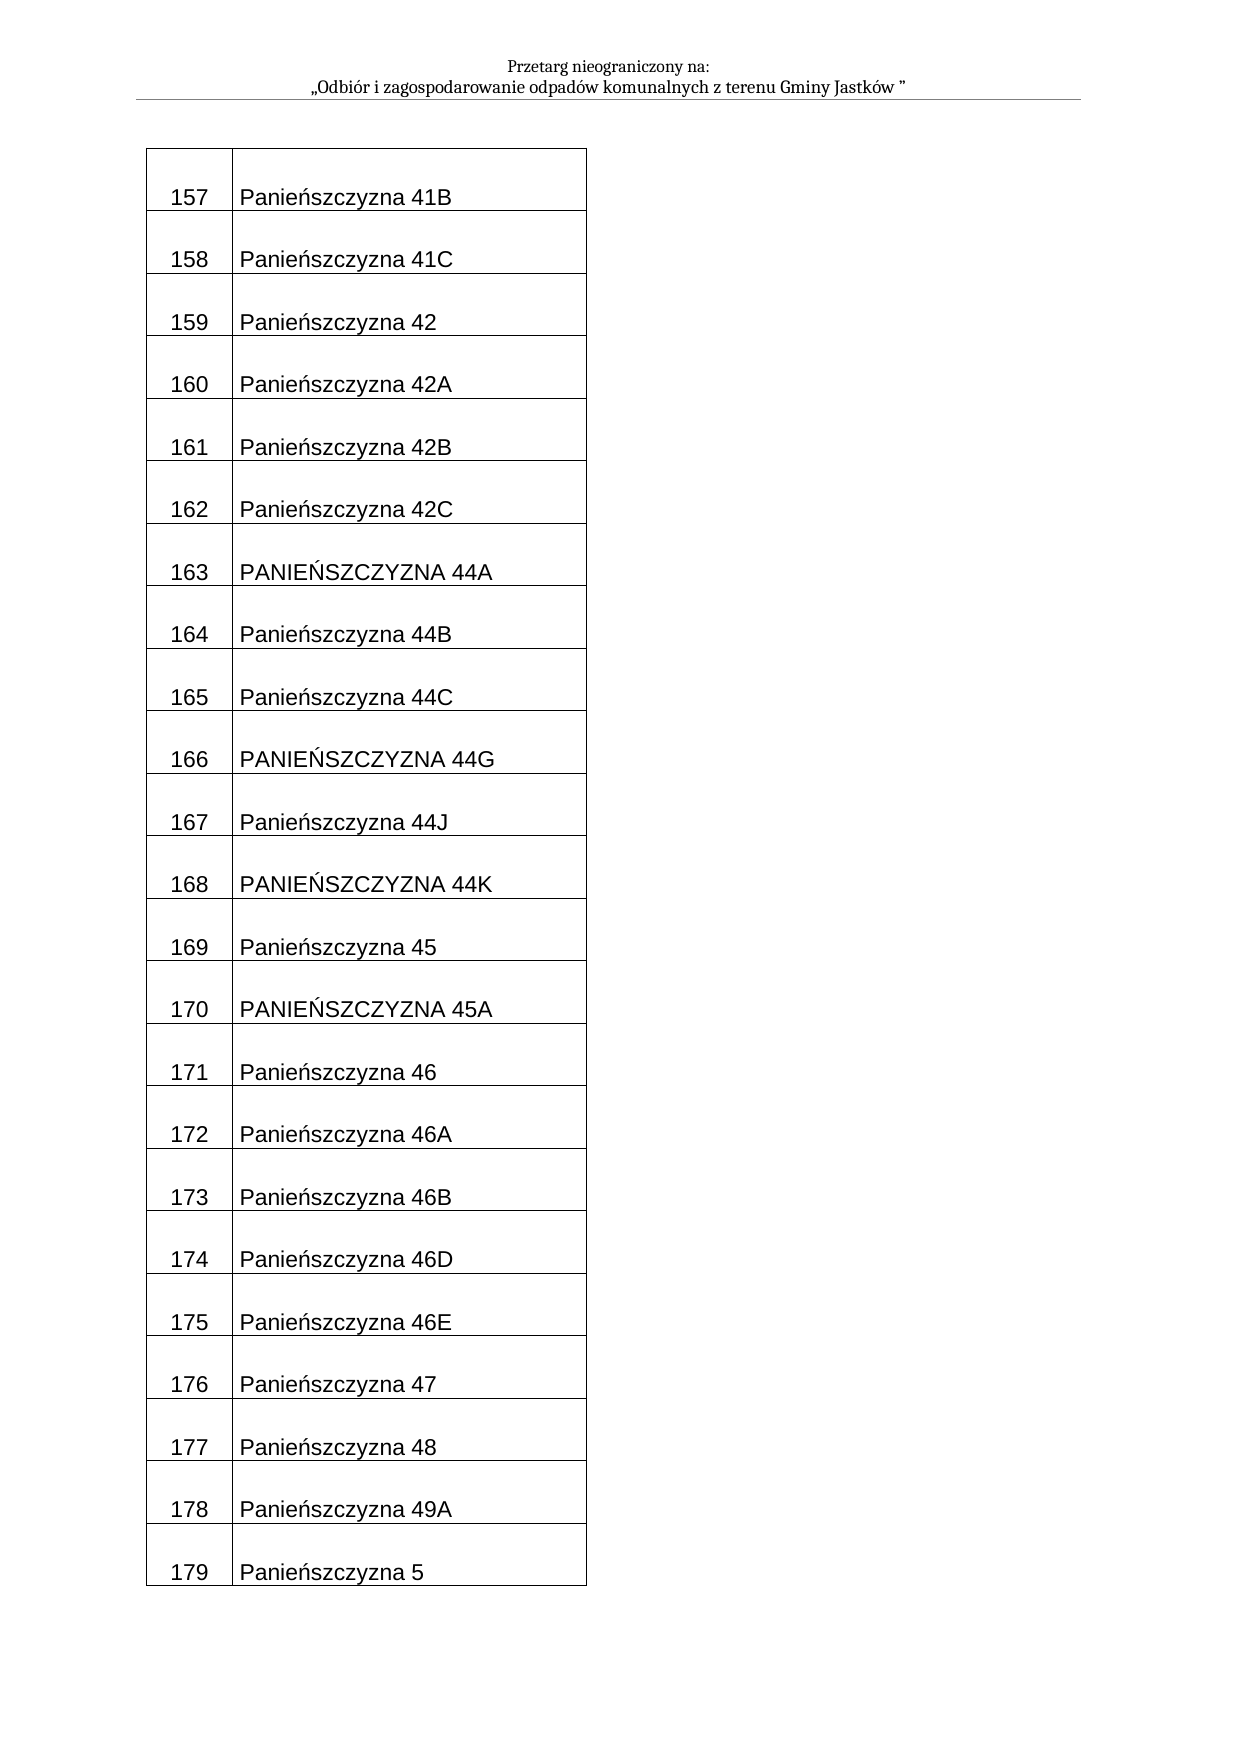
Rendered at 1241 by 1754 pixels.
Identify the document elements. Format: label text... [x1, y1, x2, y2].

table_cell Panieńszczyzna 46B [233, 1149, 586, 1210]
table_cell 162 [147, 461, 232, 523]
table_cell 171 [147, 1024, 232, 1085]
table_cell 168 [147, 836, 232, 898]
table_cell Panieńszczyzna 41B [233, 149, 586, 210]
table_cell 177 [147, 1399, 232, 1460]
table_cell 159 [147, 274, 232, 335]
table_cell Panieńszczyzna 42B [233, 399, 586, 460]
table_cell Panieńszczyzna 44C [233, 649, 586, 710]
table_cell Panieńszczyzna 46E [233, 1274, 586, 1335]
table_cell Panieńszczyzna 42A [233, 336, 586, 398]
table_cell PANIEŃSZCZYZNA 44A [233, 524, 586, 585]
table_cell 165 [147, 649, 232, 710]
table_cell PANIEŃSZCZYZNA 45A [233, 961, 586, 1023]
table_cell 174 [147, 1211, 232, 1273]
table_cell 160 [147, 336, 232, 398]
table_cell Panieńszczyzna 48 [233, 1399, 586, 1460]
table_cell PANIEŃSZCZYZNA 44K [233, 836, 586, 898]
table_cell 176 [147, 1336, 232, 1398]
table_cell 169 [147, 899, 232, 960]
table_cell Panieńszczyzna 42C [233, 461, 586, 523]
table_cell Panieńszczyzna 5 [233, 1524, 586, 1585]
table_cell 166 [147, 711, 232, 773]
table_cell 167 [147, 774, 232, 835]
table_cell Panieńszczyzna 49A [233, 1461, 586, 1523]
table_cell 172 [147, 1086, 232, 1148]
table_cell Panieńszczyzna 42 [233, 274, 586, 335]
table_cell 179 [147, 1524, 232, 1585]
table_cell 163 [147, 524, 232, 585]
table_cell 158 [147, 211, 232, 273]
table_cell 173 [147, 1149, 232, 1210]
table_cell Panieńszczyzna 46D [233, 1211, 586, 1273]
table_cell Panieńszczyzna 47 [233, 1336, 586, 1398]
table_cell Panieńszczyzna 46 [233, 1024, 586, 1085]
table_cell Panieńszczyzna 41C [233, 211, 586, 273]
table_cell 164 [147, 586, 232, 648]
table_cell 178 [147, 1461, 232, 1523]
table_cell 161 [147, 399, 232, 460]
table_cell 157 [147, 149, 232, 210]
table_cell Panieńszczyzna 46A [233, 1086, 586, 1148]
table_cell Panieńszczyzna 44J [233, 774, 586, 835]
table_cell 170 [147, 961, 232, 1023]
table_cell PANIEŃSZCZYZNA 44G [233, 711, 586, 773]
table_cell 175 [147, 1274, 232, 1335]
table_cell Panieńszczyzna 45 [233, 899, 586, 960]
table_cell Panieńszczyzna 44B [233, 586, 586, 648]
